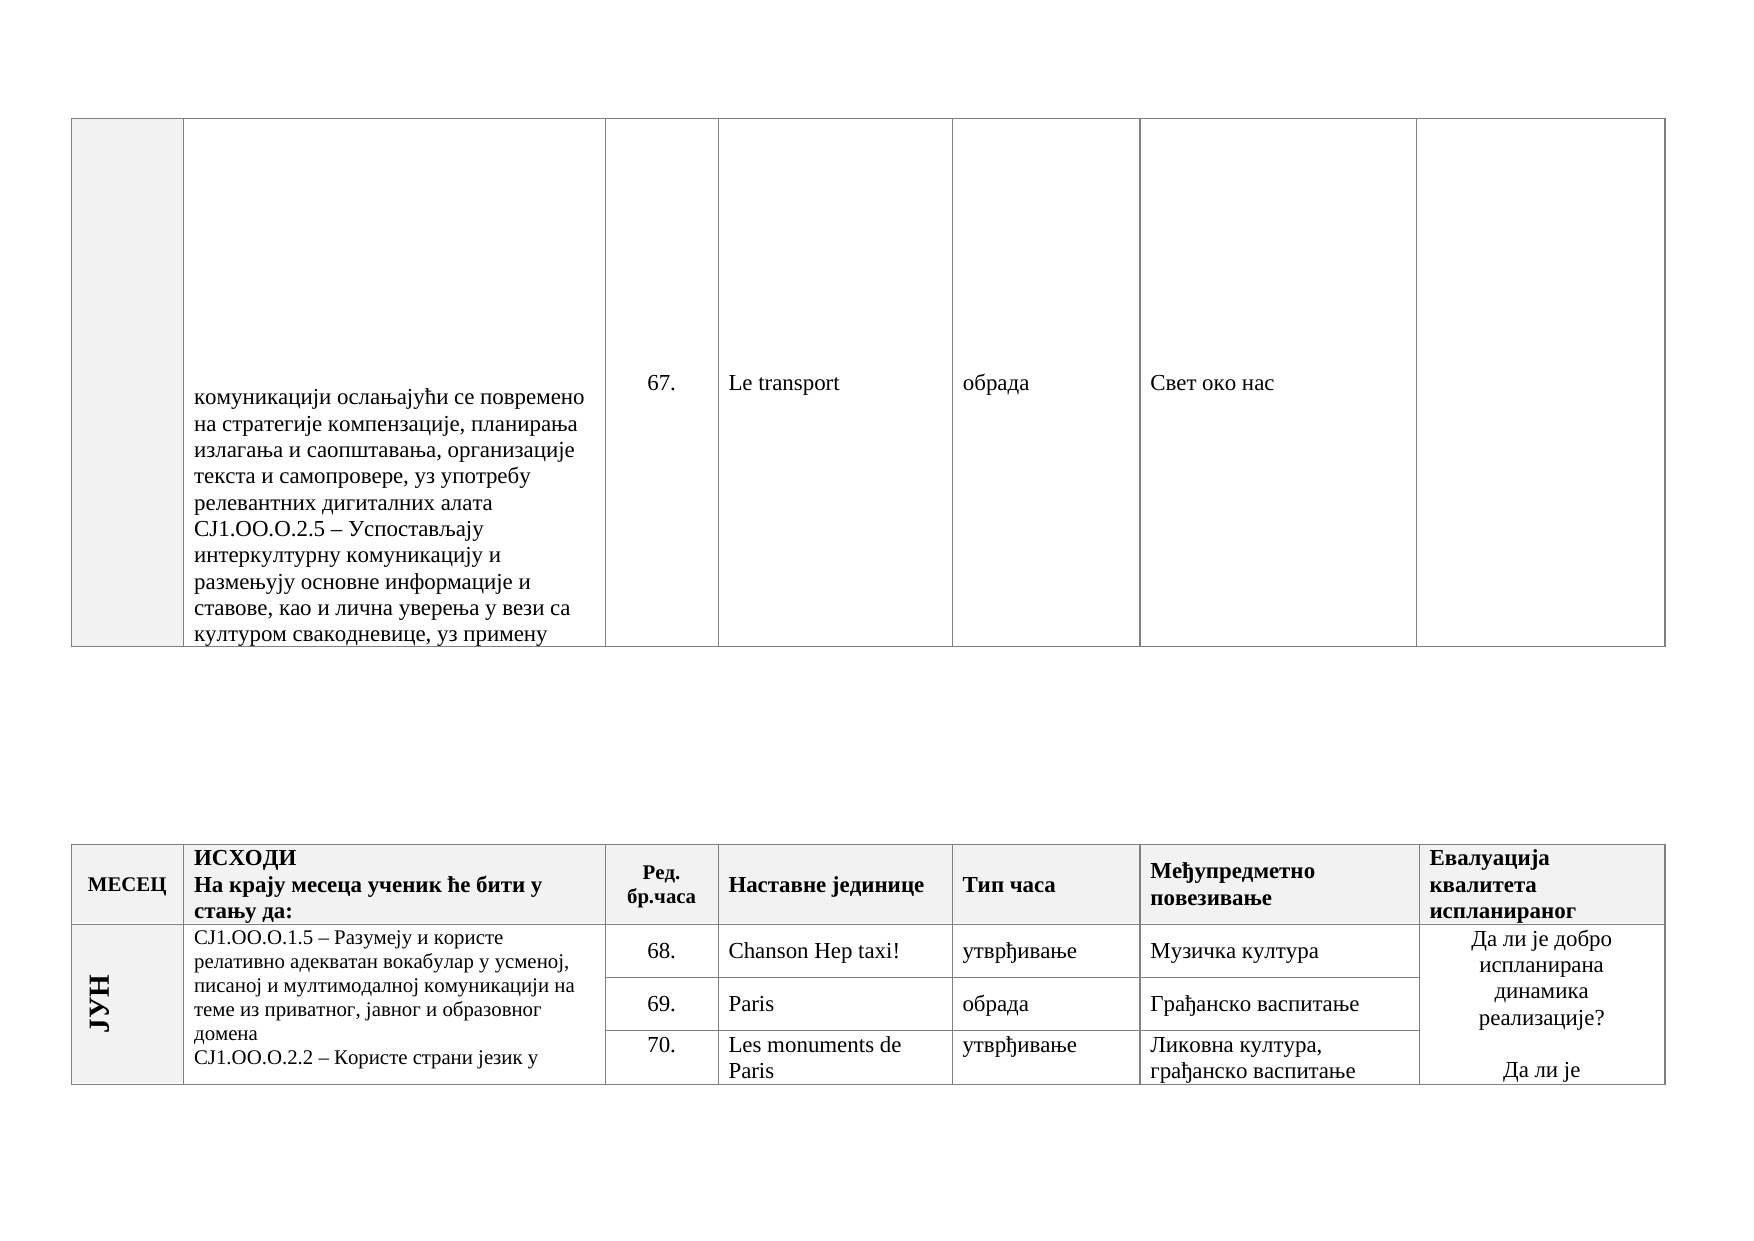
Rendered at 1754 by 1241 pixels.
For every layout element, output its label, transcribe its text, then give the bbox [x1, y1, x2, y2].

table_cell Да ли је добро испланирана динамика реализације? Да ли је међупредметна повезаонст добро испланирана? Колико је процентуално могуће остварити исходе уз планирани број и редослед часова? [1420, 925, 1664, 1083]
table_cell Музичка култура [1141, 925, 1419, 977]
table_cell Ликовна култура, грађанско васпитање [1141, 1031, 1419, 1083]
table_cell СЈ1.ОO.О.1.5 – Разумеју и користе релативно адекватан вокабулар у усменој, писаној и мултимодалној комуникацији на теме из приватног, јавног и образовног домена СЈ1.ОO.О.2.2 – Користе страни језик у једноставнијој усменој и писаној комуникацији ослањајући се повремено на стратегије компензације, планирања излагања и саопштавања, организације текста и самопровере, уз употребу релевантних дигиталних алата СЈ1.ОO.О.2.5 – Успостављају интеркултурну комуникацију и размењују основне информације и ставове, као и лична уверења у вези са културом свакодневице, уз примену вишејезичних ресурса и уважавање фреквентнијих правила учтивости [184, 925, 605, 1083]
table_header Ред. бр.часа [606, 845, 718, 923]
table_header Тип часа [953, 845, 1139, 923]
table_cell утврђивање [953, 1031, 1139, 1083]
table_cell обрада [953, 978, 1139, 1030]
table_cell ЈУН [72, 925, 183, 1083]
table_cell Свет око нас [1141, 119, 1416, 646]
table_cell Chanson Hep taxi! [719, 925, 952, 977]
table_cell 69. [606, 978, 718, 1030]
table_cell 68. [606, 925, 718, 977]
table_cell утврђивање [953, 925, 1139, 977]
table_cell 70. [606, 1031, 718, 1083]
table_cell Грађанско васпитање [1141, 978, 1419, 1030]
table_cell Paris [719, 978, 952, 1030]
table_cell обрада [953, 119, 1139, 646]
table_header МЕСЕЦ [72, 845, 183, 923]
table_header Наставне јединице [719, 845, 952, 923]
table_header Евалуација квалитета испланираног [1420, 845, 1664, 923]
table_header ИСХОДИ На крају месеца ученик ће бити у стању да: [184, 845, 605, 923]
table_header Међупредметно повезивање [1141, 845, 1419, 923]
table_cell Le transport [719, 119, 952, 646]
table_cell Les monuments de Paris [719, 1031, 952, 1083]
table_cell 67. [606, 119, 718, 646]
